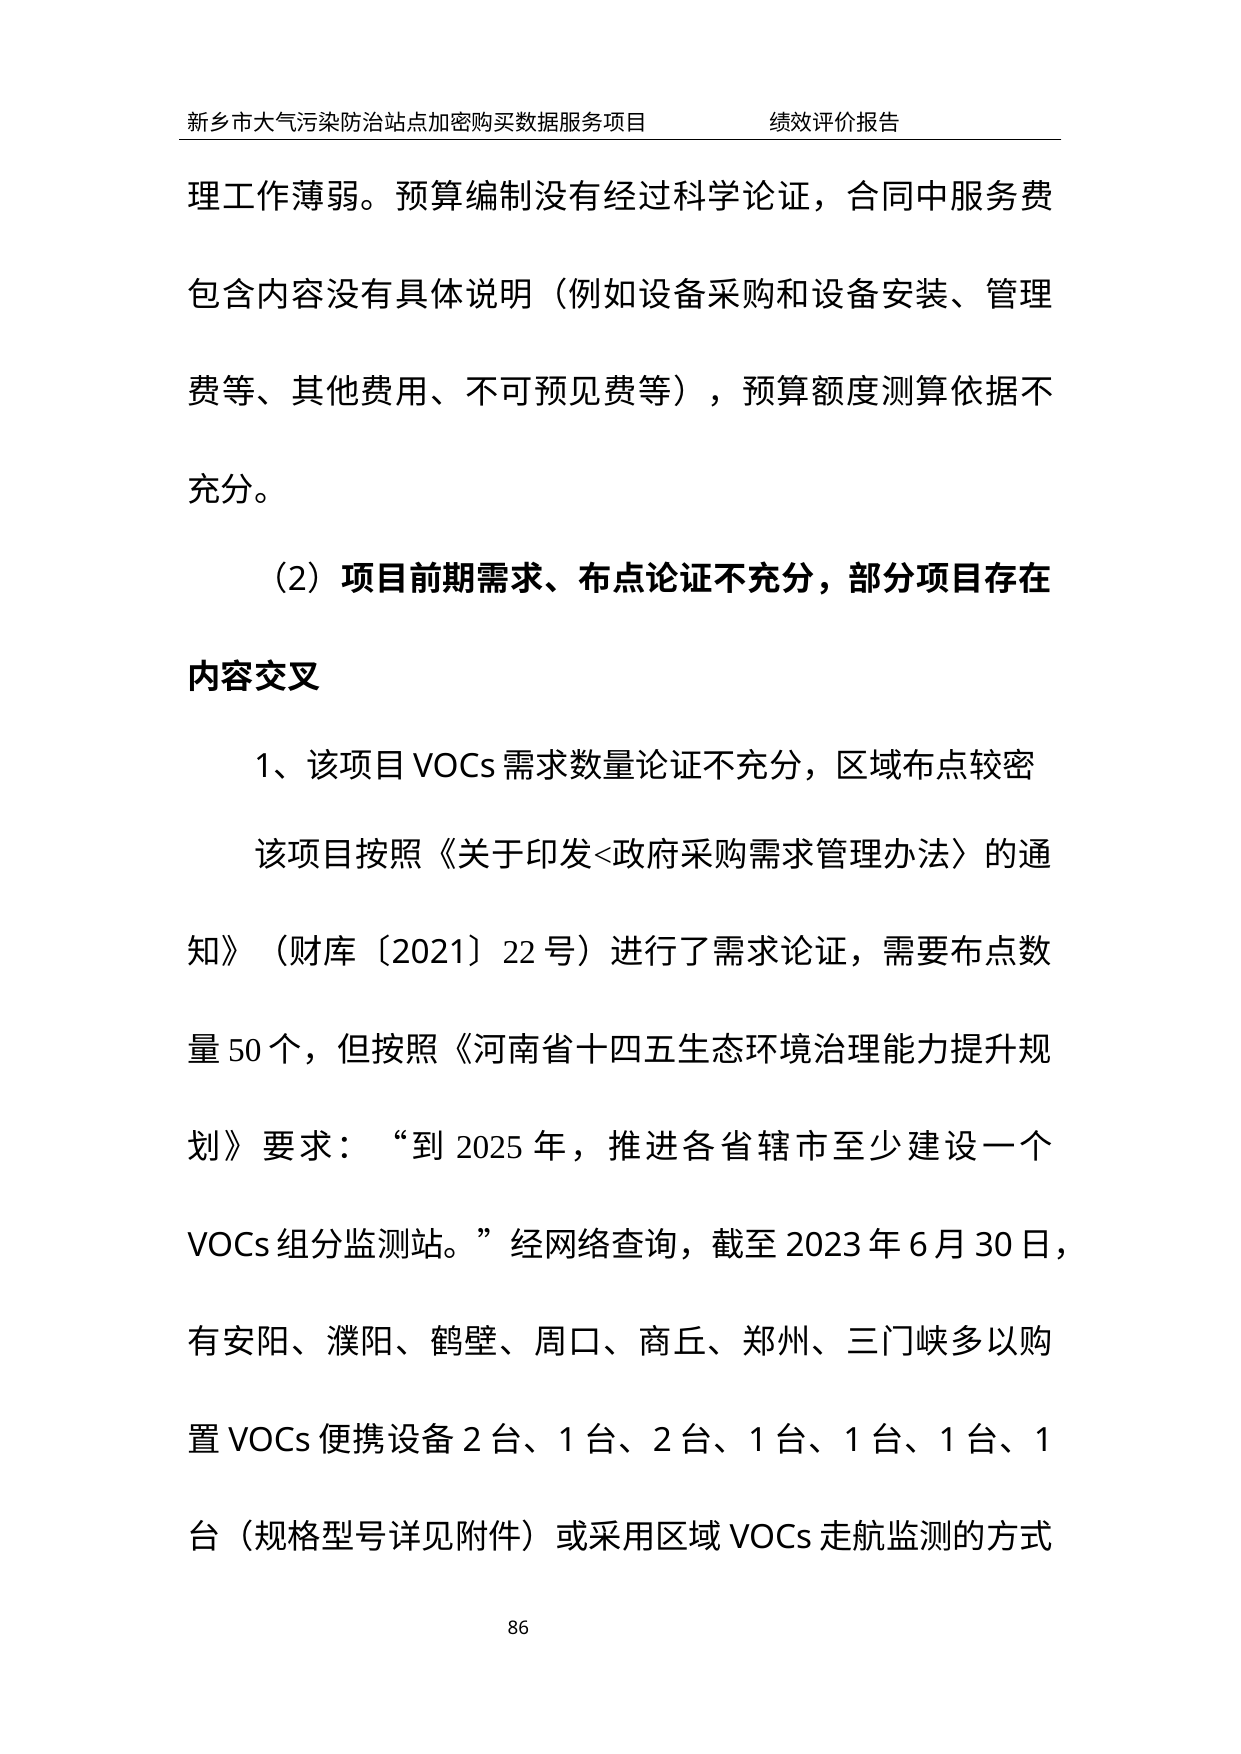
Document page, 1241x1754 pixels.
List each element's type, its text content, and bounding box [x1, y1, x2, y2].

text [187, 162, 1053, 519]
text （2）项目前期需求、布点论证不充分，部分项目存在内容交叉 [187, 543, 1053, 706]
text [187, 819, 1053, 1567]
text 1、该项目VOCs需求数量论证不充分，区域布点较密 [187, 730, 1053, 795]
